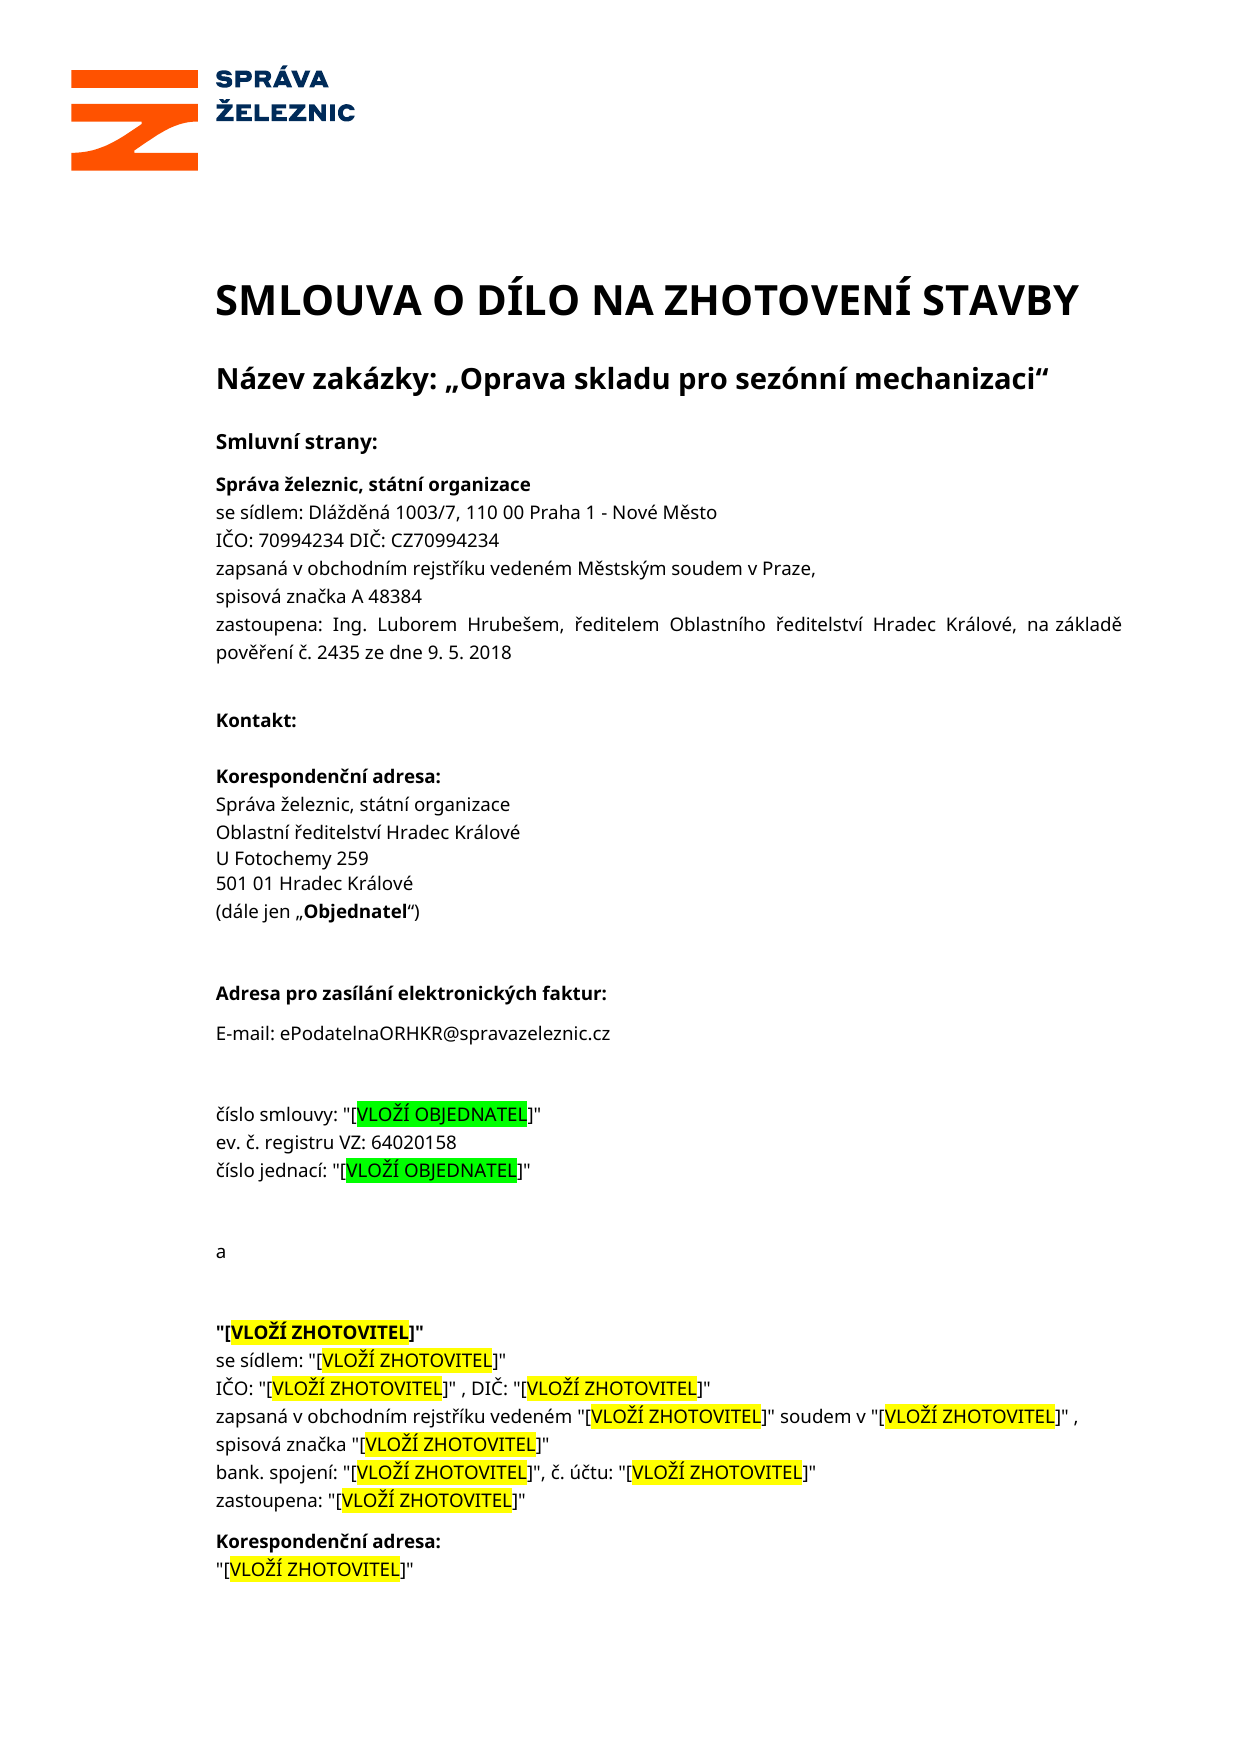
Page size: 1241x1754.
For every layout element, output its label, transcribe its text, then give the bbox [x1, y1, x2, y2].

text zapsaná v obchodním rejstříku vedeném "[VLOŽÍ ZHOTOVITEL]" soudem v "[VLOŽÍ ZHOTOVITEL]" , [216, 1403, 1122, 1429]
text E-mail: ePodatelnaORHKR@spravazeleznic.cz [216, 1020, 1122, 1046]
text Adresa pro zasílání elektronických faktur: [216, 980, 1122, 1005]
text číslo smlouvy: "[VLOŽÍ OBJEDNATEL]" [527, 1101, 1122, 1127]
text Korespondenční adresa: [216, 1528, 1122, 1554]
text "[VLOŽÍ ZHOTOVITEL]" [400, 1556, 1122, 1582]
text zapsaná v obchodním rejstříku vedeném Městským soudem v Praze, [216, 555, 1122, 581]
text (dále jen „Objednatel“) [216, 899, 1122, 924]
text zastoupena: Ing. Luborem Hrubešem, ředitelem Oblastního ředitelství Hradec Králové, na základě pověření č. 2435 ze dne 9. 5. 2018 [216, 611, 1122, 664]
text ev. č. registru VZ: 64020158 [216, 1129, 1122, 1155]
text Korespondenční adresa: [216, 764, 1122, 789]
text spisová značka "[VLOŽÍ ZHOTOVITEL]" [216, 1432, 365, 1457]
text Název zakázky: „Oprava skladu pro sezónní mechanizaci“ [216, 358, 1122, 398]
text Smluvní strany: [216, 427, 1122, 456]
text spisová značka "[VLOŽÍ ZHOTOVITEL]" [536, 1432, 1122, 1457]
text IČO: "[VLOŽÍ ZHOTOVITEL]" , DIČ: "[VLOŽÍ ZHOTOVITEL]" [697, 1376, 1122, 1401]
text se sídlem: "[VLOŽÍ ZHOTOVITEL]" [216, 1347, 1122, 1373]
text Správa železnic, státní organizace [216, 792, 1122, 817]
text U Fotochemy 259 [216, 845, 1122, 871]
text Oblastní ředitelství Hradec Králové [216, 820, 1122, 845]
text zastoupena: "[VLOŽÍ ZHOTOVITEL]" [216, 1488, 342, 1513]
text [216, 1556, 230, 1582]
text "[VLOŽÍ ZHOTOVITEL]" [216, 1319, 1122, 1345]
text bank. spojení: "[VLOŽÍ ZHOTOVITEL]", č. účtu: "[VLOŽÍ ZHOTOVITEL]" [216, 1459, 1122, 1485]
text se sídlem: Dlážděná 1003/7, 110 00 Praha 1 - Nové Město [216, 499, 1122, 524]
text číslo jednací: "[VLOŽÍ OBJEDNATEL]" [216, 1157, 1122, 1183]
text a [216, 1238, 1122, 1264]
text zastoupena: "[VLOŽÍ ZHOTOVITEL]" [512, 1488, 1122, 1513]
text IČO: 70994234 DIČ: CZ70994234 [216, 527, 1122, 552]
text SMLOUVA O DÍLO NA ZHOTOVENÍ STAVBY [216, 271, 1122, 328]
text číslo smlouvy: "[VLOŽÍ OBJEDNATEL]" [216, 1101, 357, 1127]
text Kontakt: [216, 708, 1122, 733]
text spisová značka A 48384 [216, 583, 1122, 608]
text Správa železnic, státní organizace [216, 471, 1122, 496]
text 501 01 Hradec Králové [216, 871, 1122, 896]
